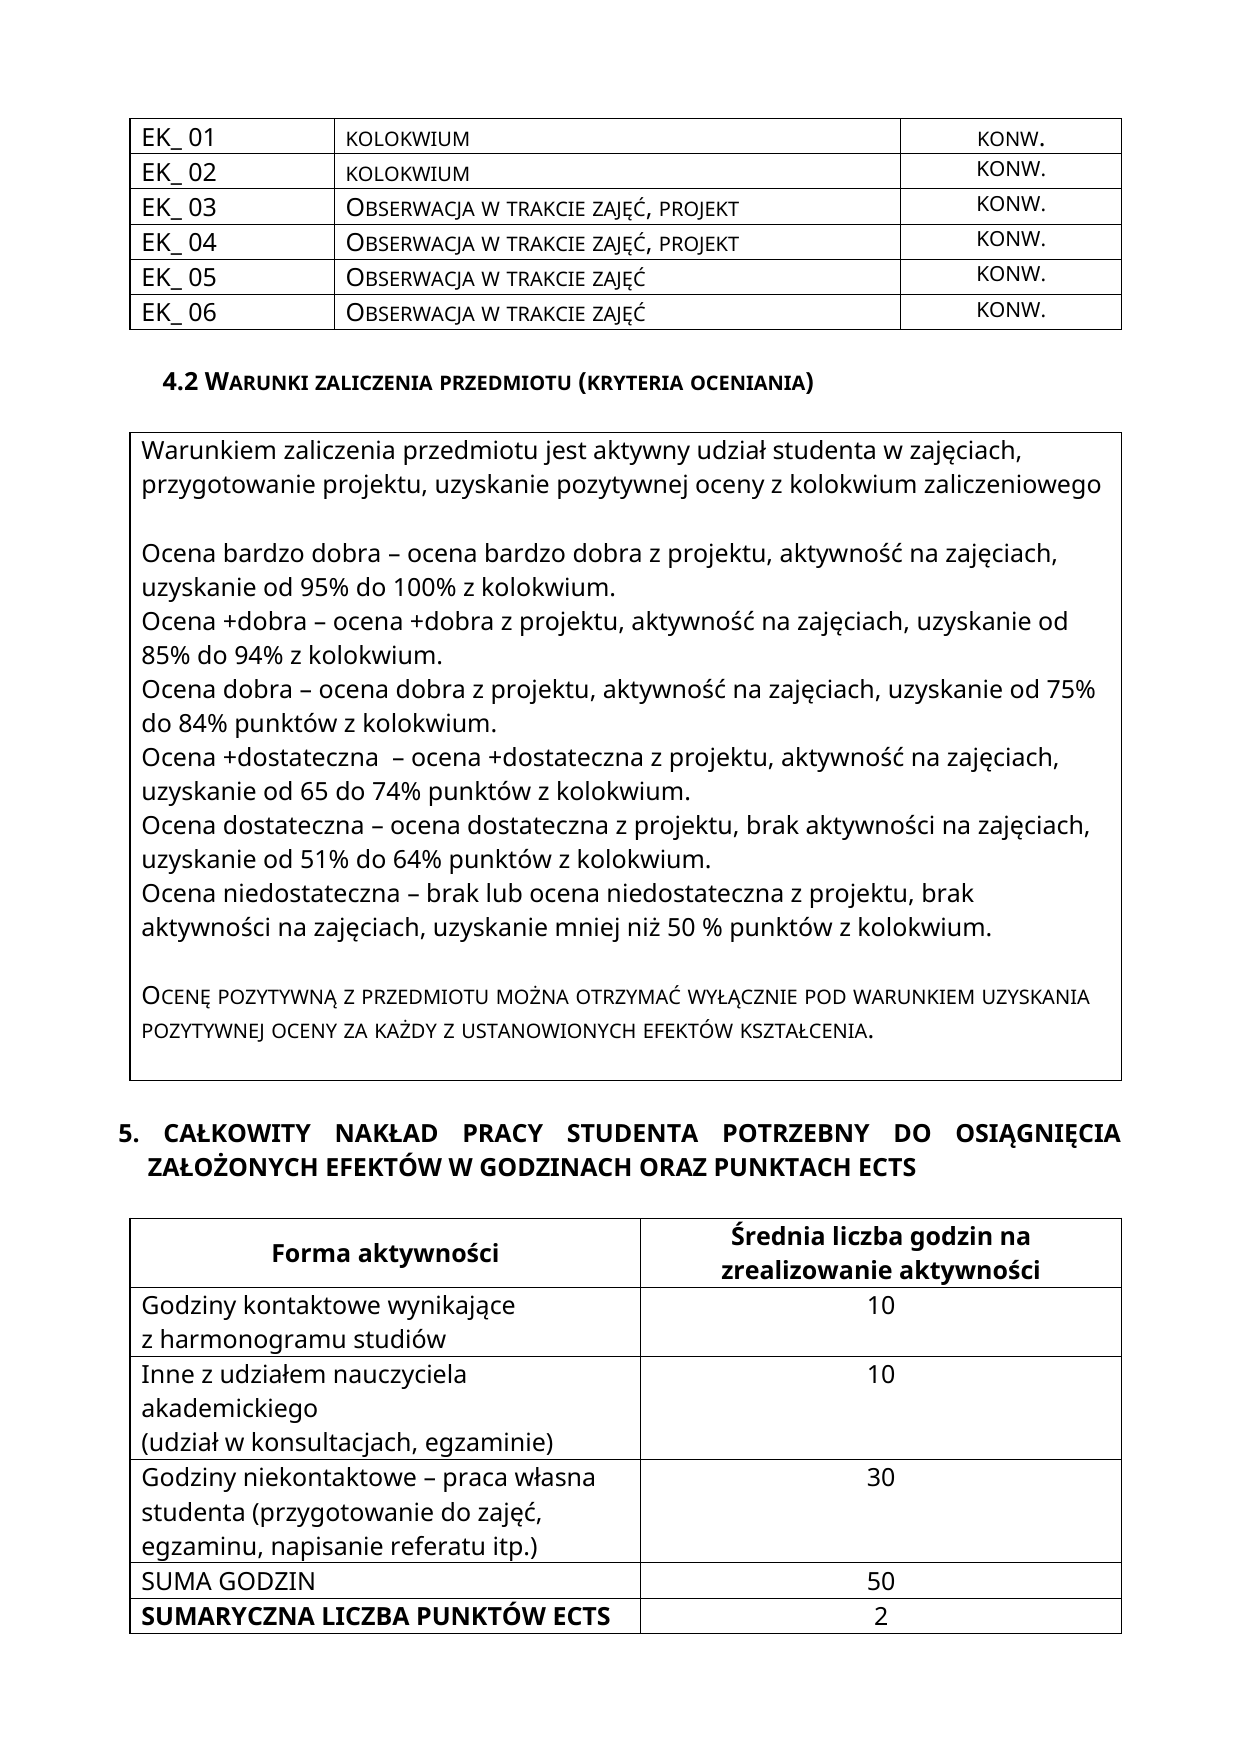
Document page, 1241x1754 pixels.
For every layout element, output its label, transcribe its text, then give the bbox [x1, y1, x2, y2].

table_cell 10 [641, 1357, 1121, 1459]
table_cell 50 [641, 1563, 1121, 1597]
table_header Warunkiem zaliczenia przedmiotu jest aktywny udział studenta w zajęciach, przygotowanie projektu, uzyskanie pozytywnej oceny z kolokwium zaliczeniowego Ocena bardzo dobra – ocena bardzo dobra z projektu, aktywność na zajęciach, uzyskanie od 95% do 100% z kolokwium. Ocena +dobra – ocena +dobra z projektu, aktywność na zajęciach, uzyskanie od 85% do 94% z kolokwium. Ocena dobra – ocena dobra z projektu, aktywność na zajęciach, uzyskanie od 75% do 84% punktów z kolokwium. Ocena +dostateczna – ocena +dostateczna z projektu, aktywność na zajęciach, uzyskanie od 65 do 74% punktów z kolokwium. Ocena dostateczna – ocena dostateczna z projektu, brak aktywności na zajęciach, uzyskanie od 51% do 64% punktów z kolokwium. Ocena niedostateczna – brak lub ocena niedostateczna z projektu, brak aktywności na zajęciach, uzyskanie mniej niż 50 % punktów z kolokwium. Ocenę pozytywną z przedmiotu można otrzymać wyłącznie pod warunkiem uzyskania pozytywnej oceny za każdy z ustanowionych efektów kształcenia. [131, 433, 1121, 1080]
table_cell EK_ 02 [131, 154, 334, 188]
table_cell Inne z udziałem nauczyciela akademickiego (udział w konsultacjach, egzaminie) [131, 1357, 640, 1459]
table_cell Obserwacja w trakcie zajęć, projekt [335, 189, 900, 223]
table_cell EK_ 04 [131, 225, 334, 258]
table_cell SUMARYCZNA LICZBA PUNKTÓW ECTS [131, 1599, 640, 1632]
table_cell Obserwacja w trakcie zajęć [335, 295, 900, 329]
table_cell kolokwium [335, 119, 900, 153]
text 5. CAŁKOWITY NAKŁAD PRACY STUDENTA POTRZEBNY DO OSIĄGNIĘCIA ZAŁOŻONYCH EFEKTÓW W GODZINACH ORAZ PUNKTACH ECTS [118, 1115, 1122, 1183]
table_cell 10 [641, 1288, 1121, 1356]
table_cell EK_ 05 [131, 260, 334, 294]
table_cell SUMA GODZIN [131, 1563, 640, 1597]
table_cell EK_ 06 [131, 295, 334, 329]
table_header Średnia liczba godzin na zrealizowanie aktywności [641, 1219, 1121, 1287]
table_cell 2 [641, 1599, 1121, 1632]
table_cell kolokwium [335, 154, 900, 188]
table_cell EK_ 01 [131, 119, 334, 153]
table_cell Godziny niekontaktowe – praca własna studenta (przygotowanie do zajęć, egzaminu, napisanie referatu itp.) [131, 1460, 640, 1562]
text 4.2 Warunki zaliczenia przedmiotu (kryteria oceniania) [162, 364, 1122, 398]
table_cell Godziny kontaktowe wynikające z harmonogramu studiów [131, 1288, 640, 1356]
table_header Forma aktywności [131, 1219, 640, 1287]
table_cell KONW. [901, 189, 1121, 223]
table_cell KONW. [901, 225, 1121, 258]
table_cell KONW. [901, 260, 1121, 294]
table_cell KONW. [901, 154, 1121, 188]
table_cell 30 [641, 1460, 1121, 1562]
table_cell konw. [901, 119, 1121, 153]
table_cell Obserwacja w trakcie zajęć, projekt [335, 225, 900, 258]
table_cell KONW. [901, 295, 1121, 329]
table_cell EK_ 03 [131, 189, 334, 223]
table_cell Obserwacja w trakcie zajęć [335, 260, 900, 294]
